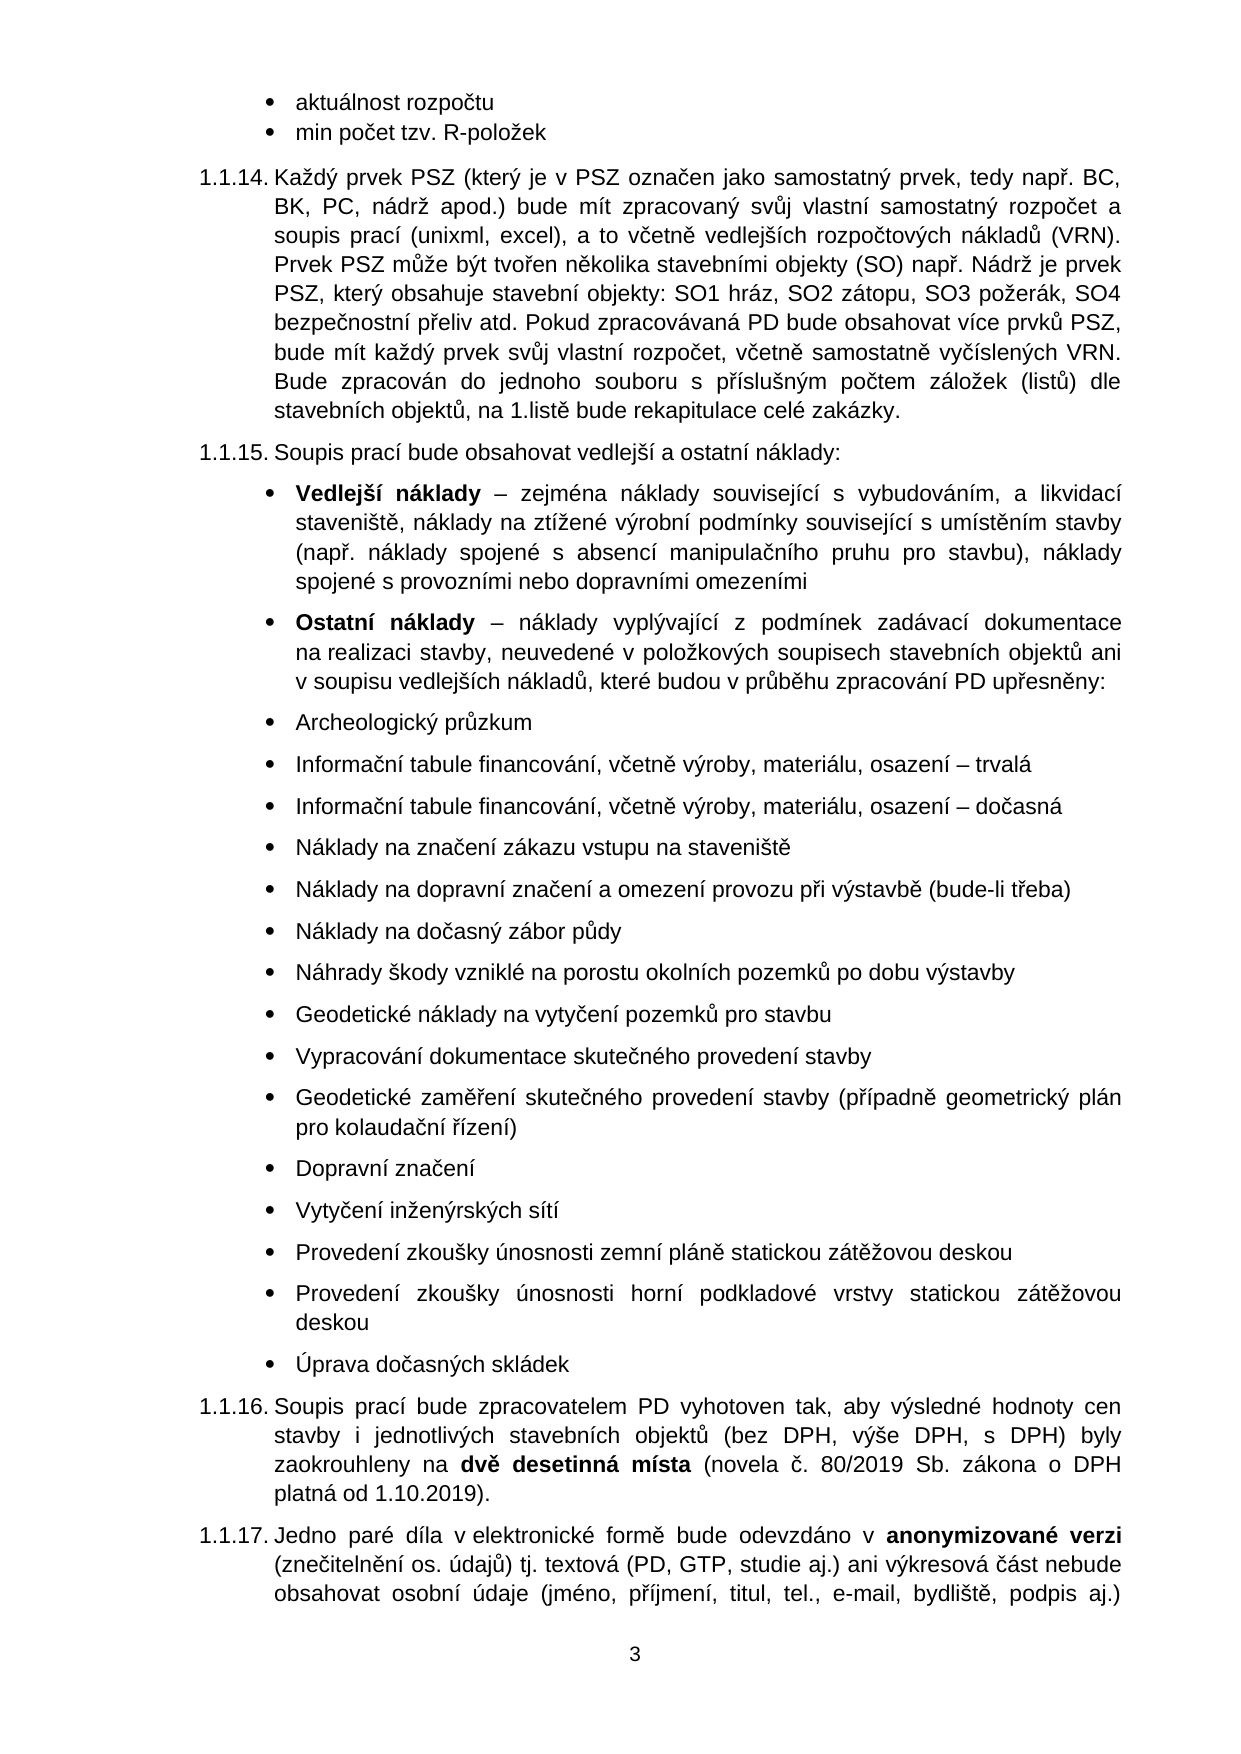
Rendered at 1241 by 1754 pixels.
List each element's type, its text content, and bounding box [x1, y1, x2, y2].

list Náklady na dopravní značení a omezení provozu při výstavbě (bude-li třeba) [266, 874, 1122, 903]
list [199, 1520, 1122, 1607]
list Vedlejší náklady – zejména náklady související s vybudováním, a likvidací staveniště, náklady na ztížené výrobní podmínky související s umístěním stavby (např. náklady spojené s absencí manipulačního pruhu pro stavbu), náklady spojené s provozními nebo dopravními omezeními [266, 478, 1122, 595]
list Soupis prací bude obsahovat vedlejší a ostatní náklady: [199, 437, 1122, 466]
list Geodetické náklady na vytyčení pozemků pro stavbu [266, 999, 1122, 1028]
list Soupis prací bude zpracovatelem PD vyhotoven tak, aby výsledné hodnoty cen stavby i jednotlivých stavebních objektů (bez DPH, výše DPH, s DPH) byly zaokrouhleny na dvě desetinná místa (novela č. 80/2019 Sb. zákona o DPH platná od 1.10.2019). [199, 1391, 1122, 1507]
list Archeologický průzkum [266, 707, 1122, 737]
list Informační tabule financování, včetně výroby, materiálu, osazení – trvalá [266, 749, 1122, 778]
list Geodetické zaměření skutečného provedení stavby (případně geometrický plán pro kolaudační řízení) [266, 1082, 1122, 1141]
list Náklady na dočasný zábor půdy [266, 916, 1122, 945]
list Provedení zkoušky únosnosti horní podkladové vrstvy statickou zátěžovou deskou [266, 1278, 1122, 1337]
list Úprava dočasných skládek [266, 1349, 1122, 1378]
list Provedení zkoušky únosnosti zemní pláně statickou zátěžovou deskou [266, 1237, 1122, 1266]
list Informační tabule financování, včetně výroby, materiálu, osazení – dočasná [266, 791, 1122, 820]
list aktuálnost rozpočtu [266, 89, 1122, 115]
list Ostatní náklady – náklady vyplývající z podmínek zadávací dokumentace na realizaci stavby, neuvedené v položkových soupisech stavebních objektů ani v soupisu vedlejších nákladů, které budou v průběhu zpracování PD upřesněny: [266, 607, 1122, 695]
list Vytyčení inženýrských sítí [266, 1195, 1122, 1224]
list Vypracování dokumentace skutečného provedení stavby [266, 1041, 1122, 1070]
list Dopravní značení [266, 1153, 1122, 1182]
list Náklady na značení zákazu vstupu na staveniště [266, 832, 1122, 862]
list min počet tzv. R-položek [266, 119, 1122, 145]
list Náhrady škody vzniklé na porostu okolních pozemků po dobu výstavby [266, 957, 1122, 987]
list Každý prvek PSZ (který je v PSZ označen jako samostatný prvek, tedy např. BC, BK, PC, nádrž apod.) bude mít zpracovaný svůj vlastní samostatný rozpočet a soupis prací (unixml, excel), a to včetně vedlejších rozpočtových nákladů (VRN). Prvek PSZ může být tvořen několika stavebními objekty (SO) např. Nádrž je prvek PSZ, který obsahuje stavební objekty: SO1 hráz, SO2 zátopu, SO3 požerák, SO4 bezpečnostní přeliv atd. Pokud zpracovávaná PD bude obsahovat více prvků PSZ, bude mít každý prvek svůj vlastní rozpočet, včetně samostatně vyčíslených VRN. Bude zpracován do jednoho souboru s příslušným počtem záložek (listů) dle stavebních objektů, na 1.listě bude rekapitulace celé zakázky. [199, 162, 1122, 424]
